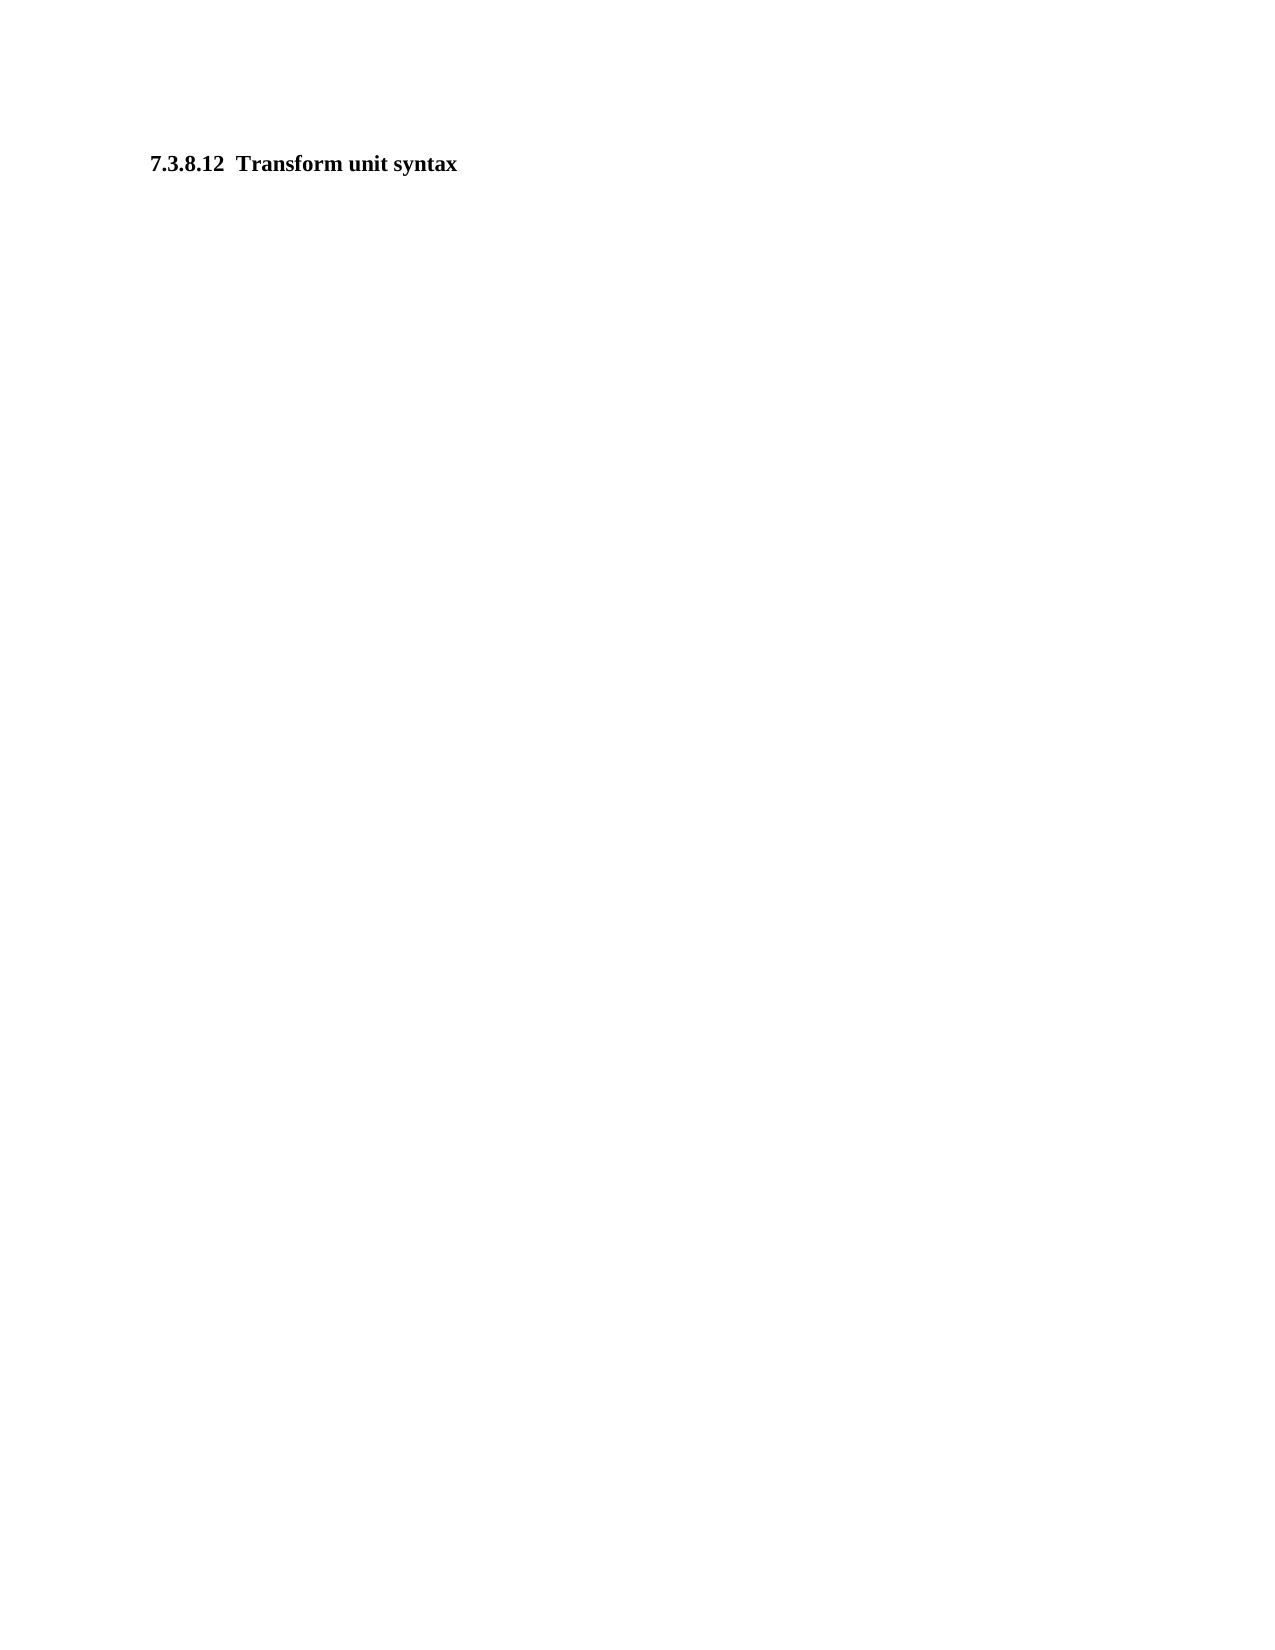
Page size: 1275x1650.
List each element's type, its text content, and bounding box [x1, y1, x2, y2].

text 7.3.8.12 Transform unit syntax [150, 150, 1125, 176]
